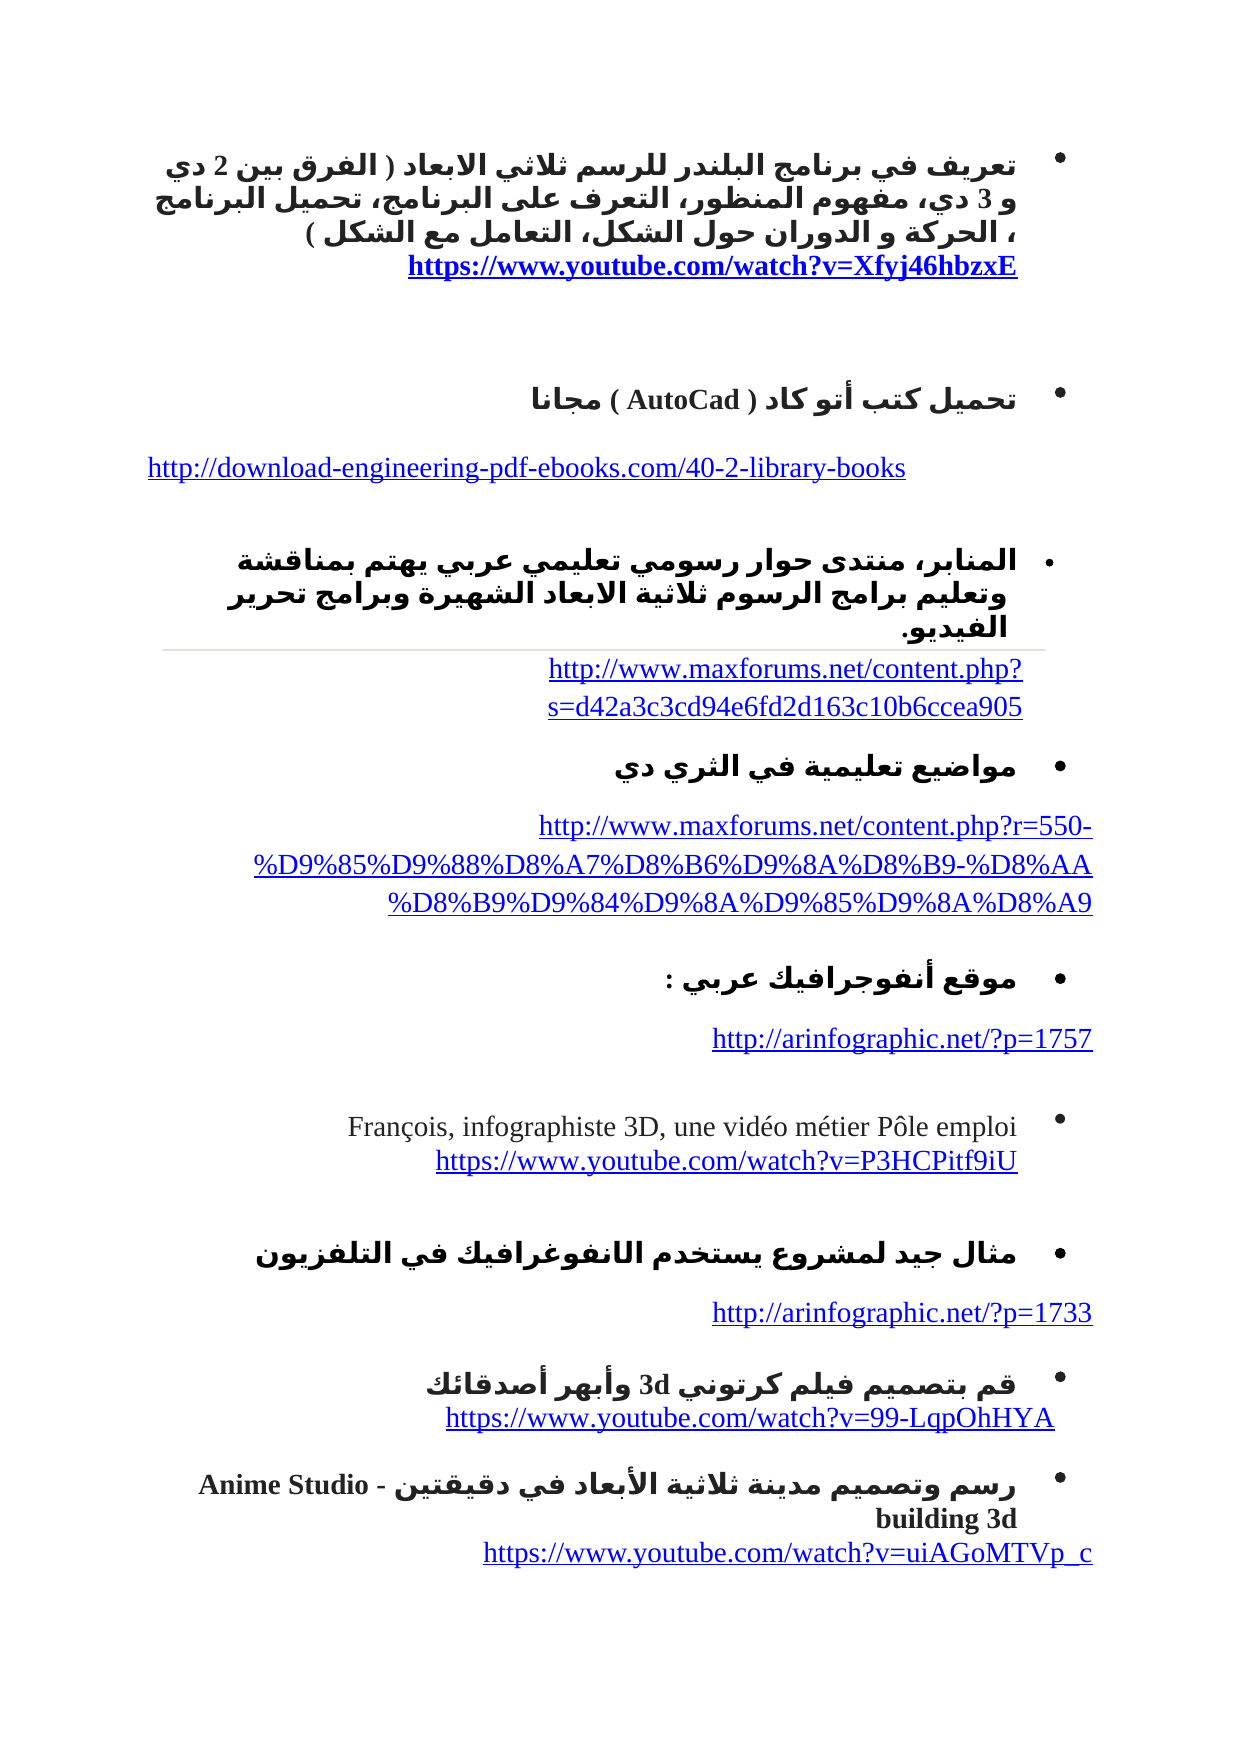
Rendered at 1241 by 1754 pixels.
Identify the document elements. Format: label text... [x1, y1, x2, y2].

list مثال جيد لمشروع يستخدم الانفوغرافيك في التلفزيون [148, 1236, 1055, 1270]
list https://www.youtube.com/watch?v=99-LqpOhHYA [148, 1400, 1055, 1434]
list تحميل كتب أتو كاد ( AutoCad ) مجانا [148, 382, 1055, 416]
list تعريف في برنامج البلندر للرسم ثلاثي الابعاد ( الفرق بين 2 دي و 3 دي، مفهوم المنظور، التعرف على البرنامج، تحميل البرنامج ، الحركة و الدوران حول الشكل، التعامل مع الشكل ) [148, 148, 1055, 248]
text https://www.youtube.com/watch?v=uiAGoMTVp_c [148, 1535, 1093, 1568]
list المنابر، منتدى حوار رسومي تعليمي عربي يهتم بمناقشة وتعليم برامج الرسوم ثلاثية الابعاد الشهيرة وبرامج تحرير الفيديو. [162, 543, 1046, 649]
text http://arinfographic.net/?p=1757 [148, 1021, 1093, 1054]
text http://download-engineering-pdf-ebooks.com/40-2-library-books [148, 450, 1093, 483]
list مواضيع تعليمية في الثري دي [148, 749, 1055, 783]
text http://www.maxforums.net/content.php?r=550-%D9%85%D9%88%D8%A7%D8%B6%D9%8A%D8%B9-%D8%AA%D8%B9%D9%84%D9%8A%D9%85%D9%8A%D8%A9 [148, 808, 1093, 919]
list موقع أنفوجرافيك عربي : [148, 962, 1055, 995]
text http://arinfographic.net/?p=1733 [148, 1296, 1093, 1329]
list François, infographiste 3D, une vidéo métier Pôle emploi [148, 1109, 1055, 1143]
list https://www.youtube.com/watch?v=Xfyj46hbzxE [148, 248, 1018, 282]
list رسم وتصميم مدينة ثلاثية الأبعاد في دقيقتين Anime Studio - building 3d [148, 1467, 1055, 1535]
text http://www.maxforums.net/content.php?s=d42a3c3cd94e6fd2d163c10b6ccea905 [148, 651, 1023, 723]
list https://www.youtube.com/watch?v=P3HCPitf9iU [148, 1143, 1018, 1177]
list قم بتصميم فيلم كرتوني 3d وأبهر أصدقائك [148, 1367, 1055, 1400]
